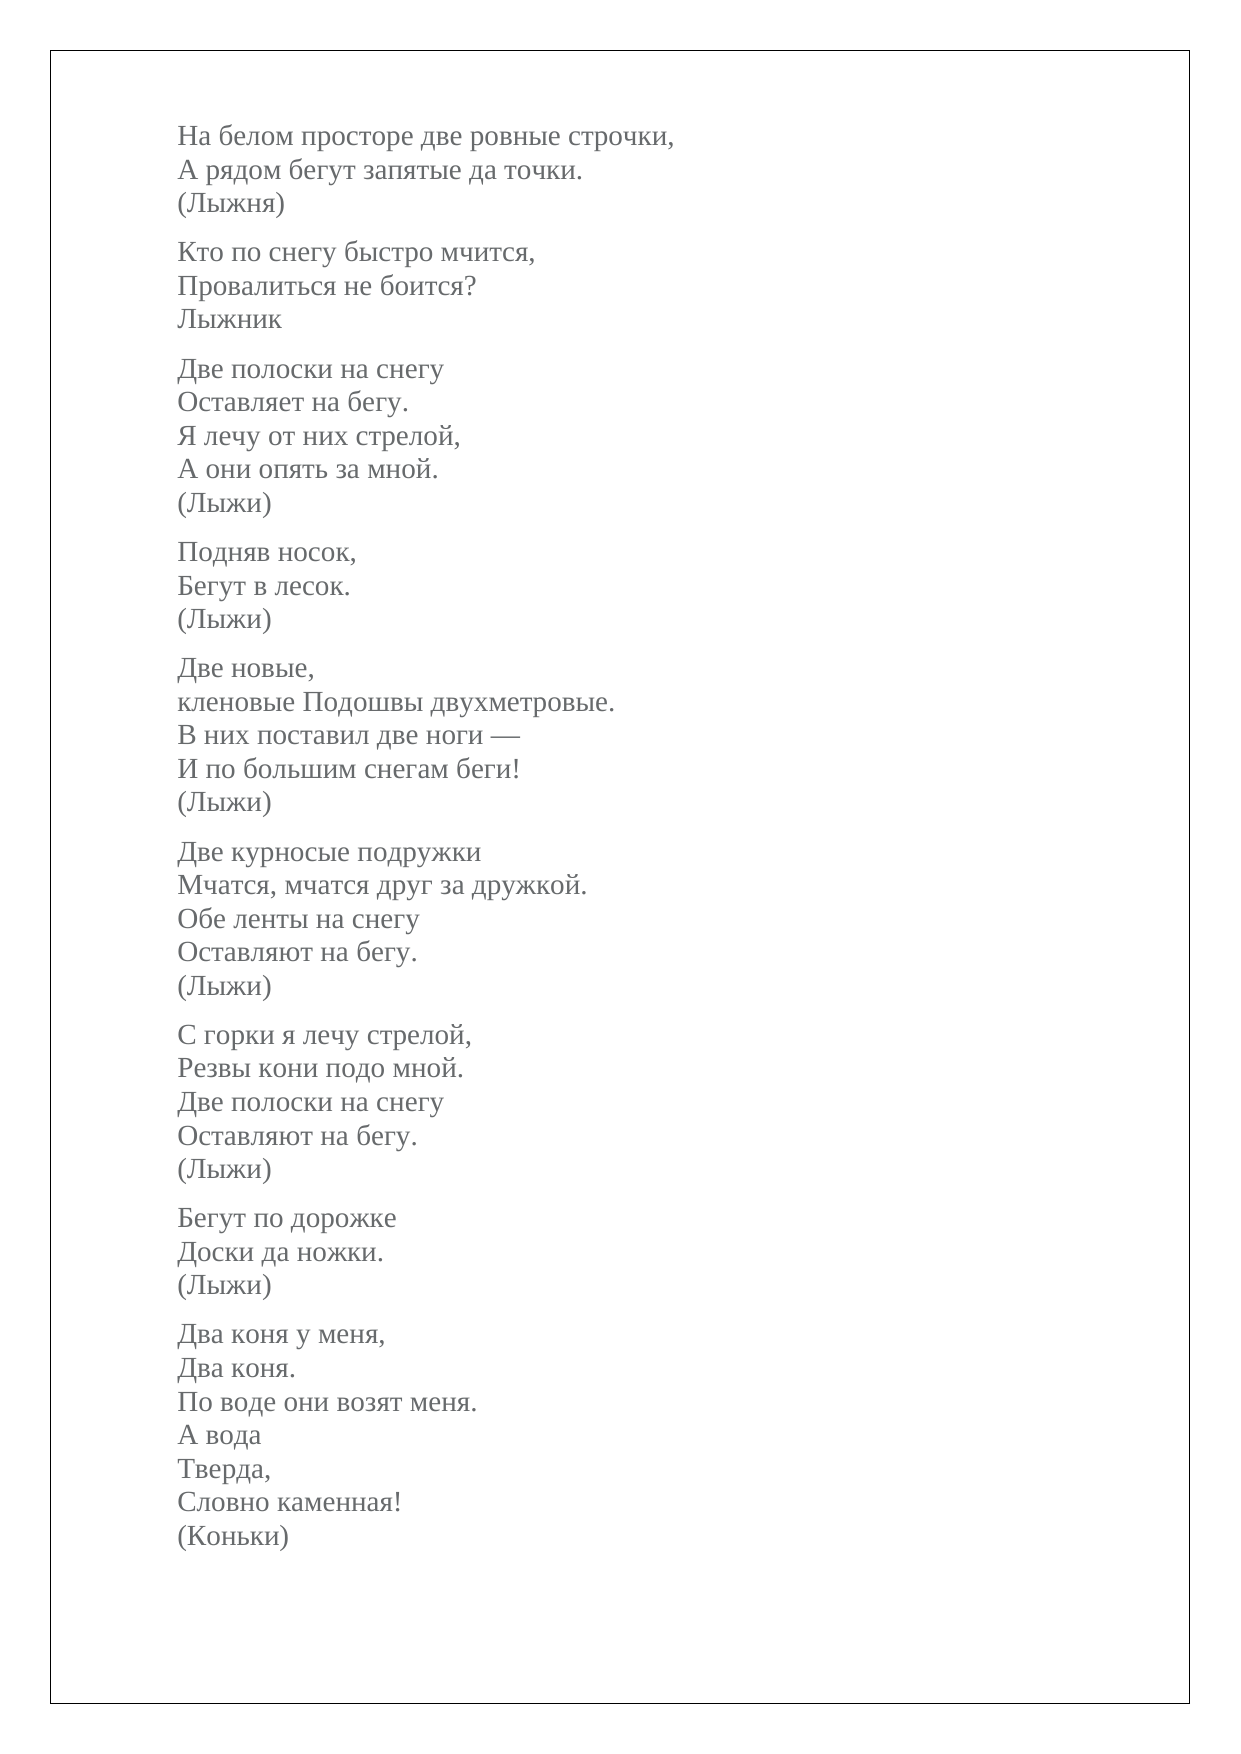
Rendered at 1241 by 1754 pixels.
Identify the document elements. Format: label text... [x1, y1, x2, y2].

text На белом просторе две ровные строчки, А рядом бегут запятые да точки. (Лыжня) [177, 118, 1152, 219]
text С горки я лечу стрелой, Резвы кони подо мной. Две полоски на снегу Оставляют на бегу. (Лыжи) [177, 1017, 1152, 1185]
text Кто по снегу быстро мчится, Провалиться не боится? Лыжник [177, 234, 1152, 335]
text Бегут по дорожке Доски да ножки. (Лыжи) [177, 1200, 1152, 1301]
text Две курносые подружки Мчатся, мчатся друг за дружкой. Обе ленты на снегу Оставляют на бегу. (Лыжи) [177, 834, 1152, 1001]
text Подняв носок, Бегут в лесок. (Лыжи) [177, 534, 1152, 635]
text Две полоски на снегу Оставляет на бегу. Я лечу от них стрелой, А они опять за мной. (Лыжи) [177, 351, 1152, 518]
text Две новые, кленовые Подошвы двухметровые. В них поставил две ноги — И по большим снегам беги! (Лыжи) [177, 650, 1152, 818]
text Два коня у меня, Два коня. По воде они возят меня. А вода Тверда, Словно каменная! (Коньки) [177, 1317, 1152, 1551]
